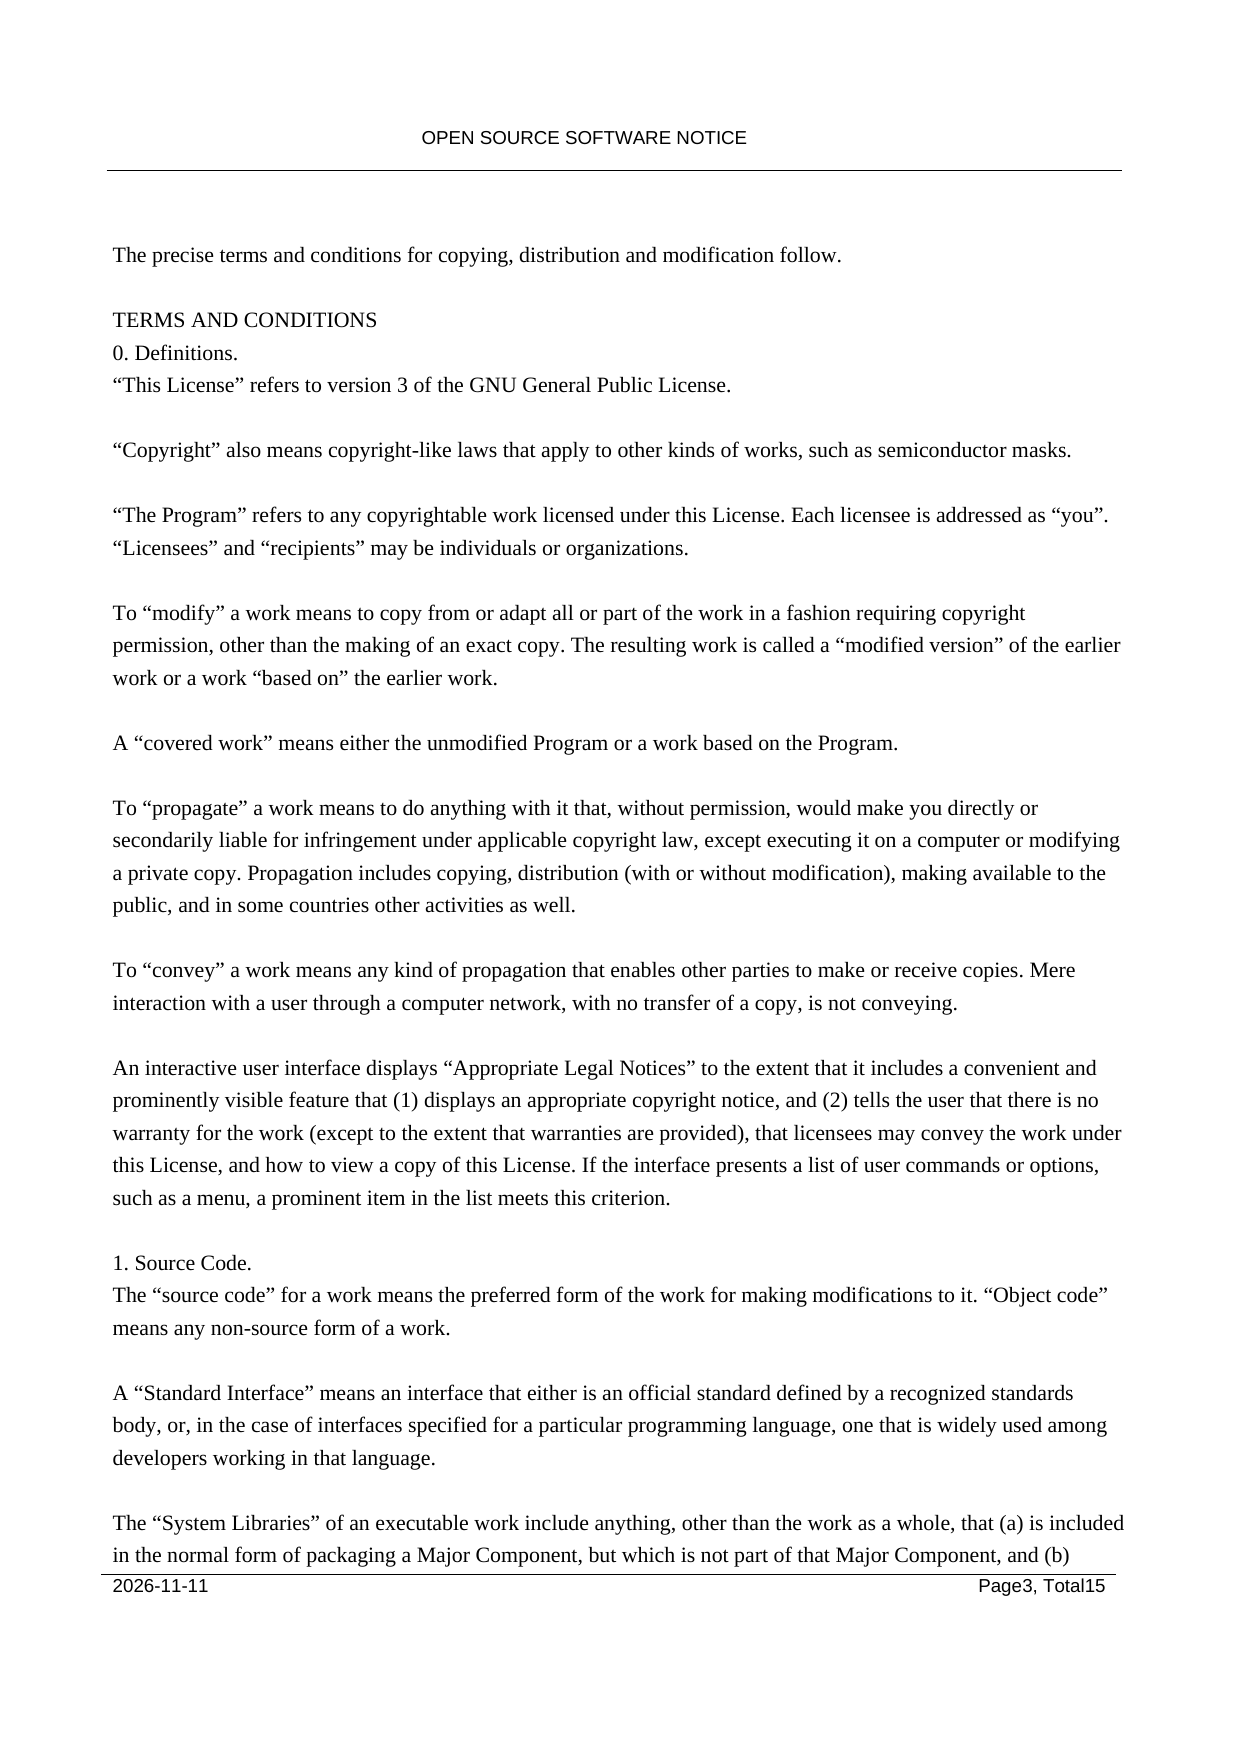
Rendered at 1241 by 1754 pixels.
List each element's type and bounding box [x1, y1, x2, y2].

text [112, 206, 1128, 1571]
